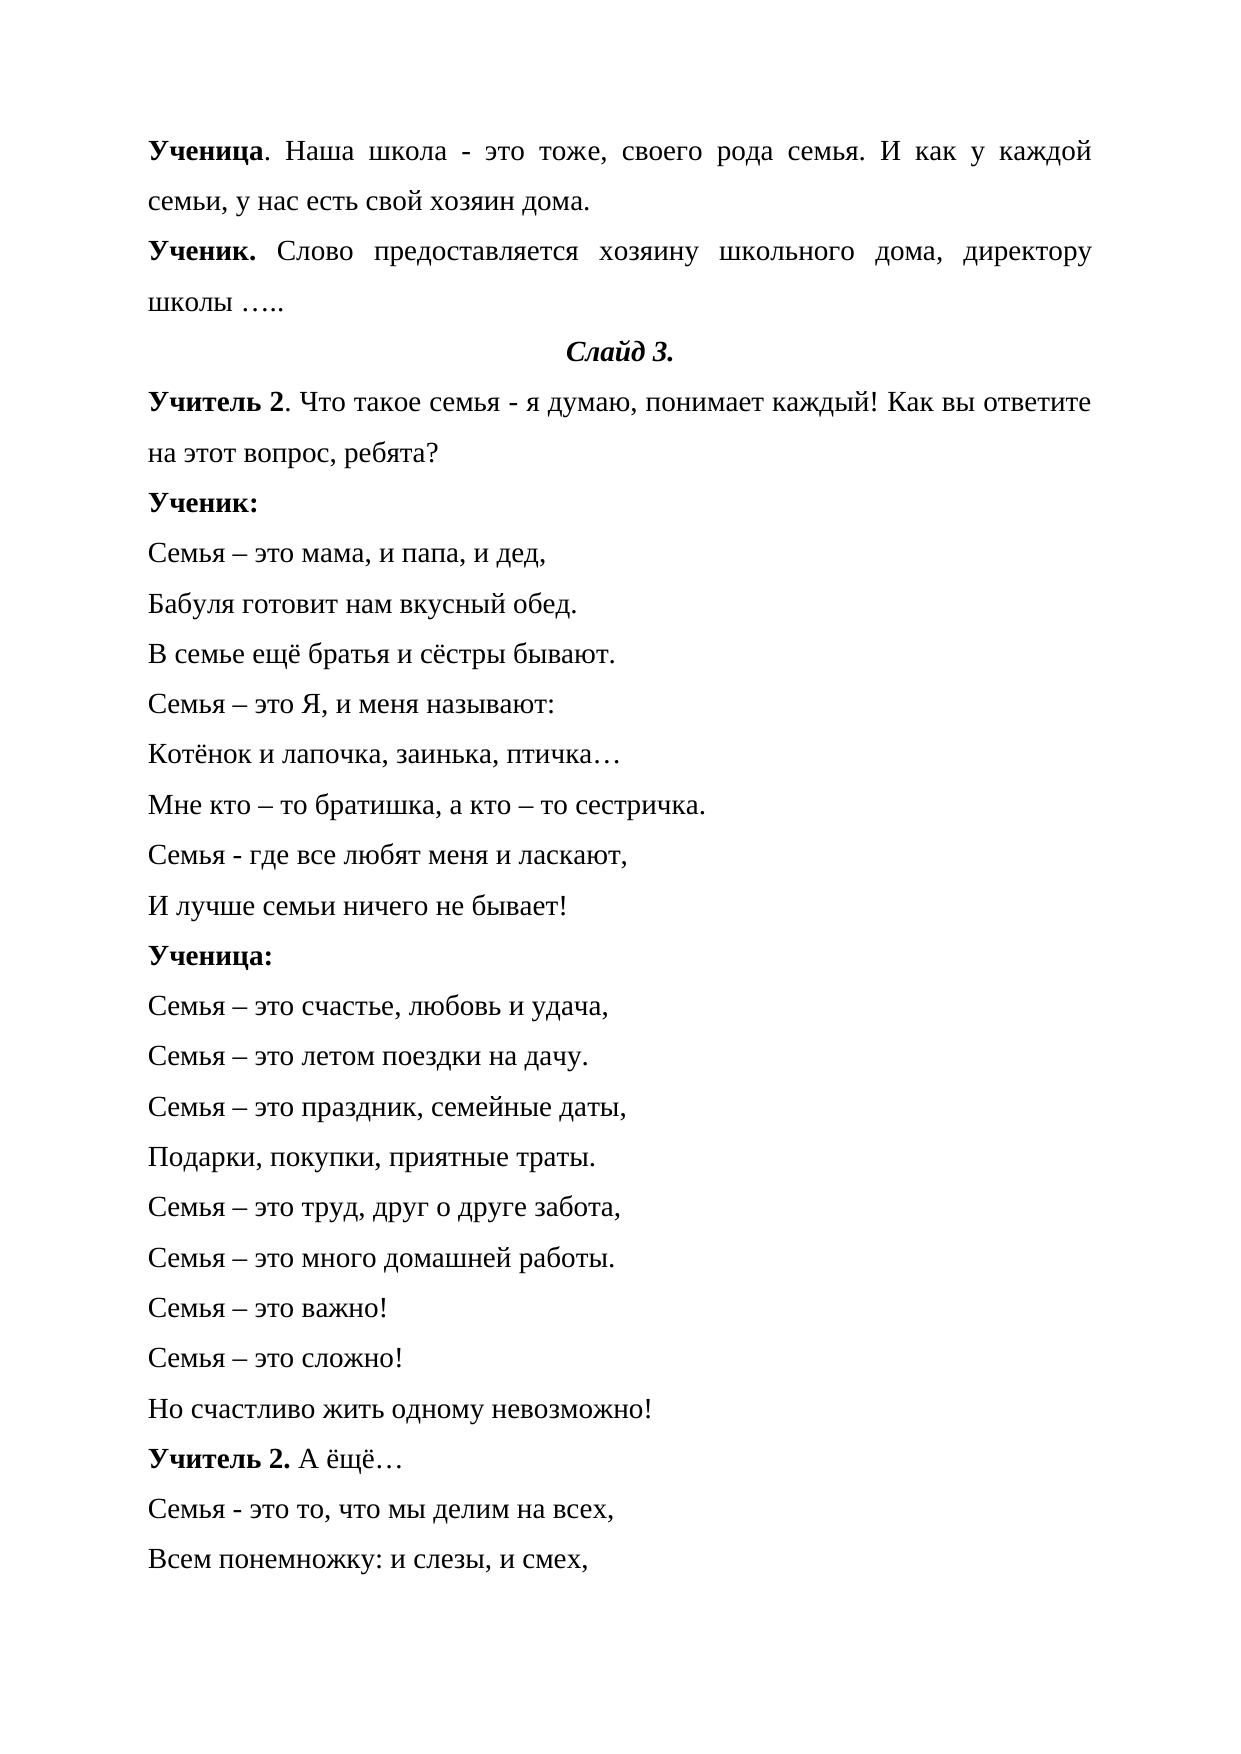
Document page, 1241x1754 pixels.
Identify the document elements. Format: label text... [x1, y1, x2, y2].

text Семья - это то, что мы делим на всех, [148, 1491, 1093, 1525]
text Но счастливо жить одному невозможно! [148, 1391, 1093, 1424]
text Семья – это много домашней работы. [148, 1240, 1093, 1273]
text Учитель 2. А ёщё… [148, 1441, 1093, 1474]
text Бабуля готовит нам вкусный обед. [148, 586, 1093, 619]
text Учитель 2. Что такое семья - я думаю, понимает каждый! Как вы ответите на этот вопрос, ребята? [148, 384, 1093, 468]
text Подарки, покупки, приятные траты. [148, 1139, 1093, 1173]
text В семье ещё братья и сёстры бывают. [148, 636, 1093, 669]
text Семья – это Я, и меня называют: [148, 686, 1093, 720]
text Семья – это мама, и папа, и дед, [148, 535, 1093, 569]
text Мне кто – то братишка, а кто – то сестричка. [148, 787, 1093, 821]
text Семья – это сложно! [148, 1340, 1093, 1374]
text Семья – это счастье, любовь и удача, [148, 988, 1093, 1022]
text Ученик. Слово предоставляется хозяину школьного дома, директору школы ….. [148, 233, 1093, 317]
text Котёнок и лапочка, заинька, птичка… [148, 737, 1093, 770]
text Семья – это труд, друг о друге забота, [148, 1189, 1093, 1223]
text Ученик: [148, 485, 1093, 519]
text Ученица. Наша школа - это тоже, своего рода семья. И как у каждой семьи, у нас есть свой хозяин дома. [148, 133, 1093, 217]
text Слайд 3. [148, 334, 1093, 368]
text Ученица: [148, 938, 1093, 971]
text Семья – это важно! [148, 1290, 1093, 1324]
text Семья – это летом поездки на дачу. [148, 1038, 1093, 1072]
text Семья - где все любят меня и ласкают, [148, 837, 1093, 871]
text Семья – это праздник, семейные даты, [148, 1089, 1093, 1122]
text Всем понемножку: и слезы, и смех, [148, 1542, 1093, 1575]
text И лучше семьи ничего не бывает! [148, 888, 1093, 921]
